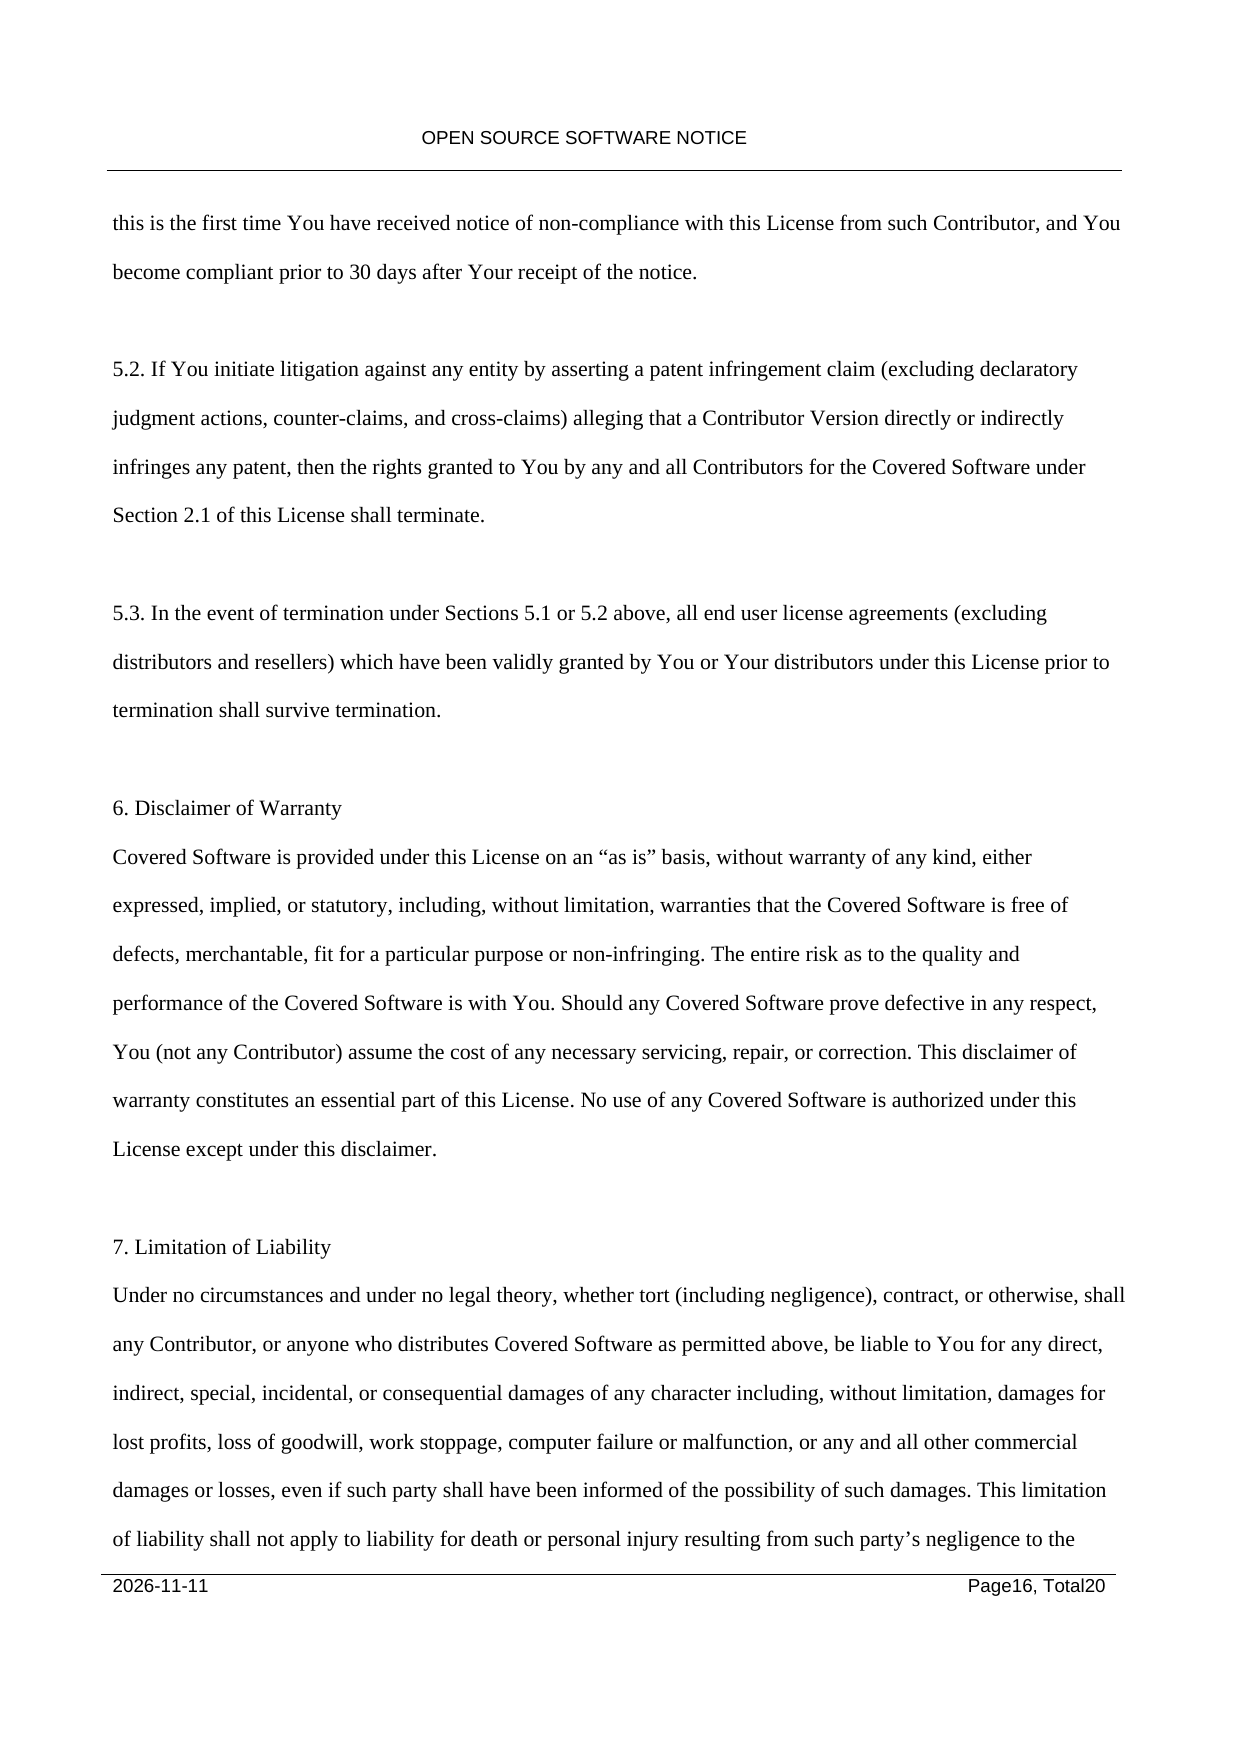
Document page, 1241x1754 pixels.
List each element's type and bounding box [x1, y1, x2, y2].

text [112, 206, 1128, 1555]
